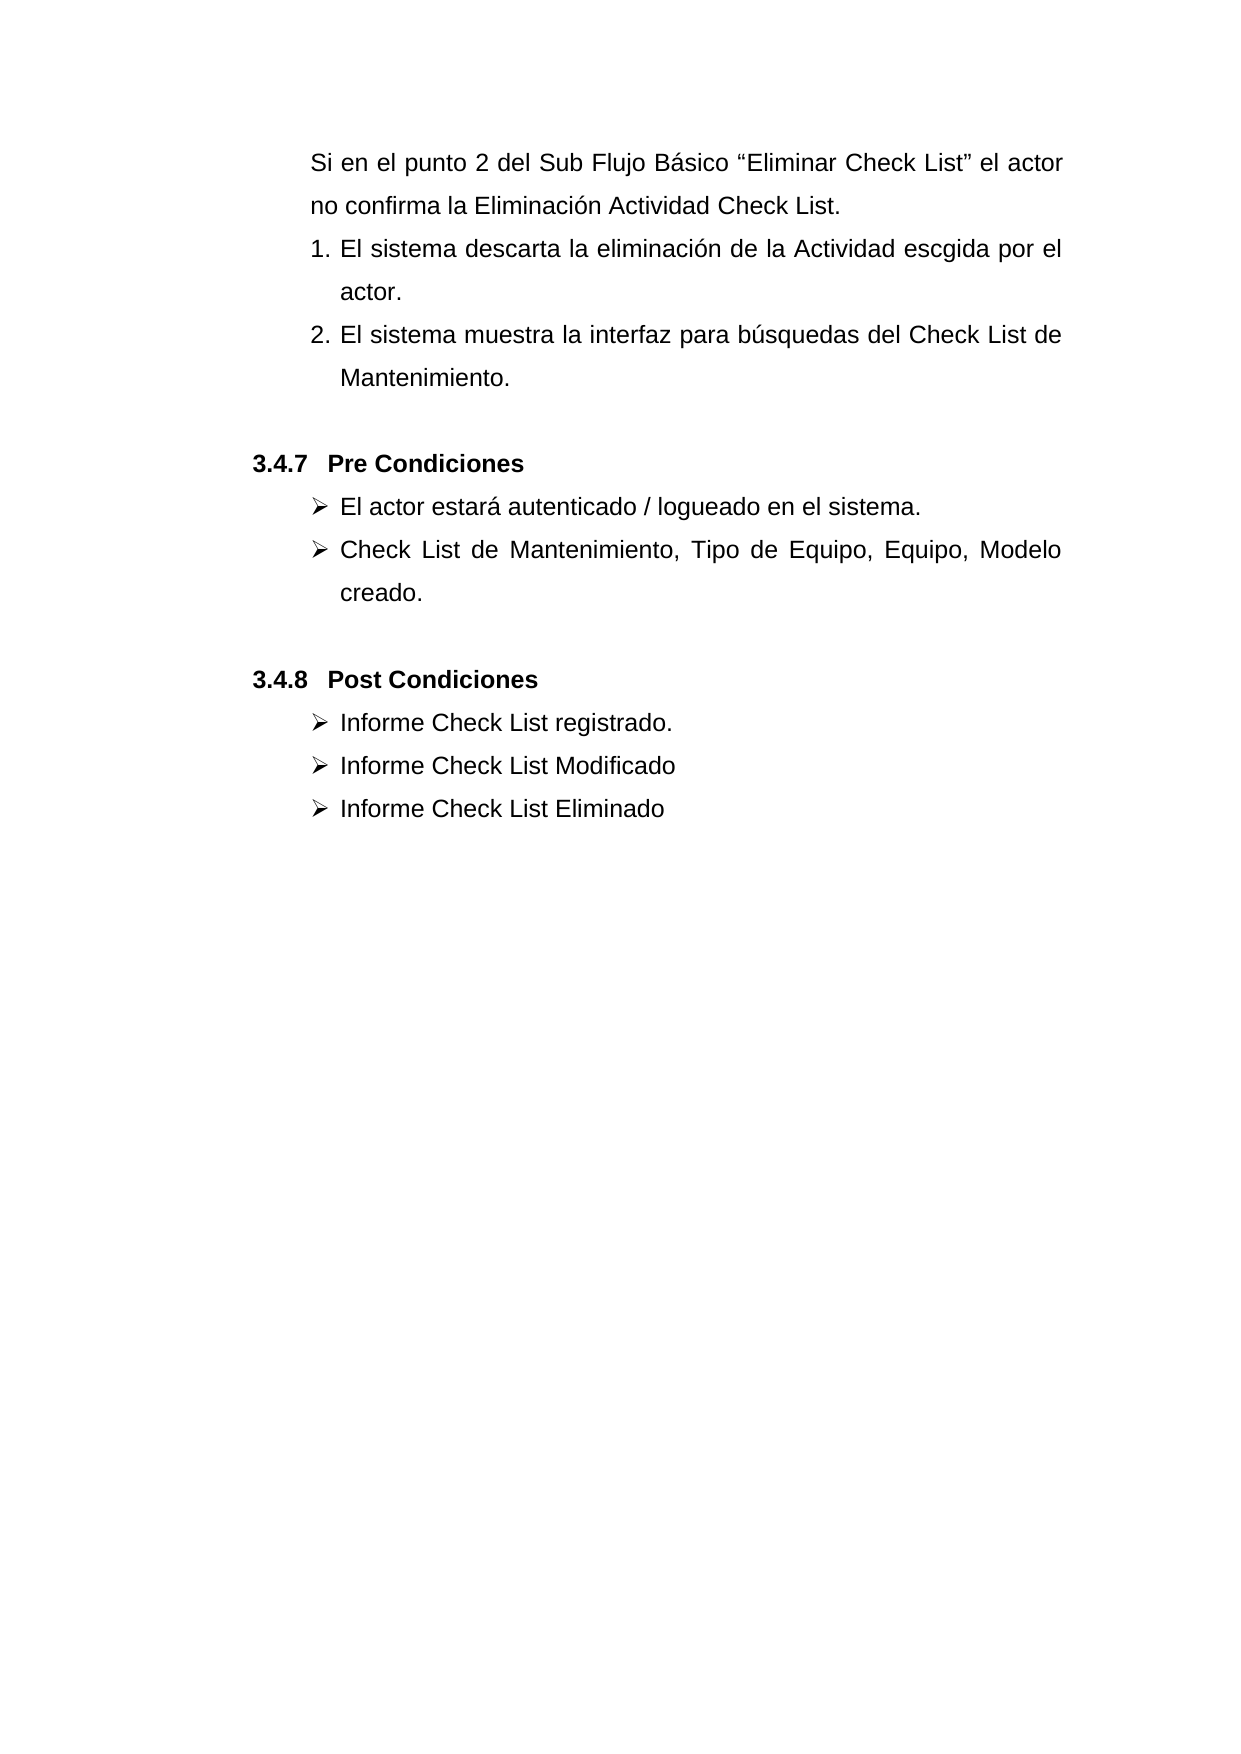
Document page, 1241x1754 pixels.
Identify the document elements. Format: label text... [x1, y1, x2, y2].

list El actor estará autenticado / logueado en el sistema. [310, 492, 1063, 521]
list Post Condiciones [252, 664, 1063, 693]
text Si en el punto 2 del Sub Flujo Básico “Eliminar Check List” el actor no confirma la Eliminación Actividad Check List. [310, 148, 1063, 219]
list Pre Condiciones [252, 449, 1063, 477]
list Check List de Mantenimiento, Tipo de Equipo, Equipo, Modelo creado. [310, 535, 1063, 607]
list Informe Check List registrado. [310, 708, 1063, 737]
list El sistema descarta la eliminación de la Actividad escgida por el actor. [310, 234, 1063, 306]
list Informe Check List Eliminado [310, 794, 1063, 823]
list El sistema muestra la interfaz para búsquedas del Check List de Mantenimiento. [310, 320, 1063, 392]
list Informe Check List Modificado [310, 751, 1063, 780]
